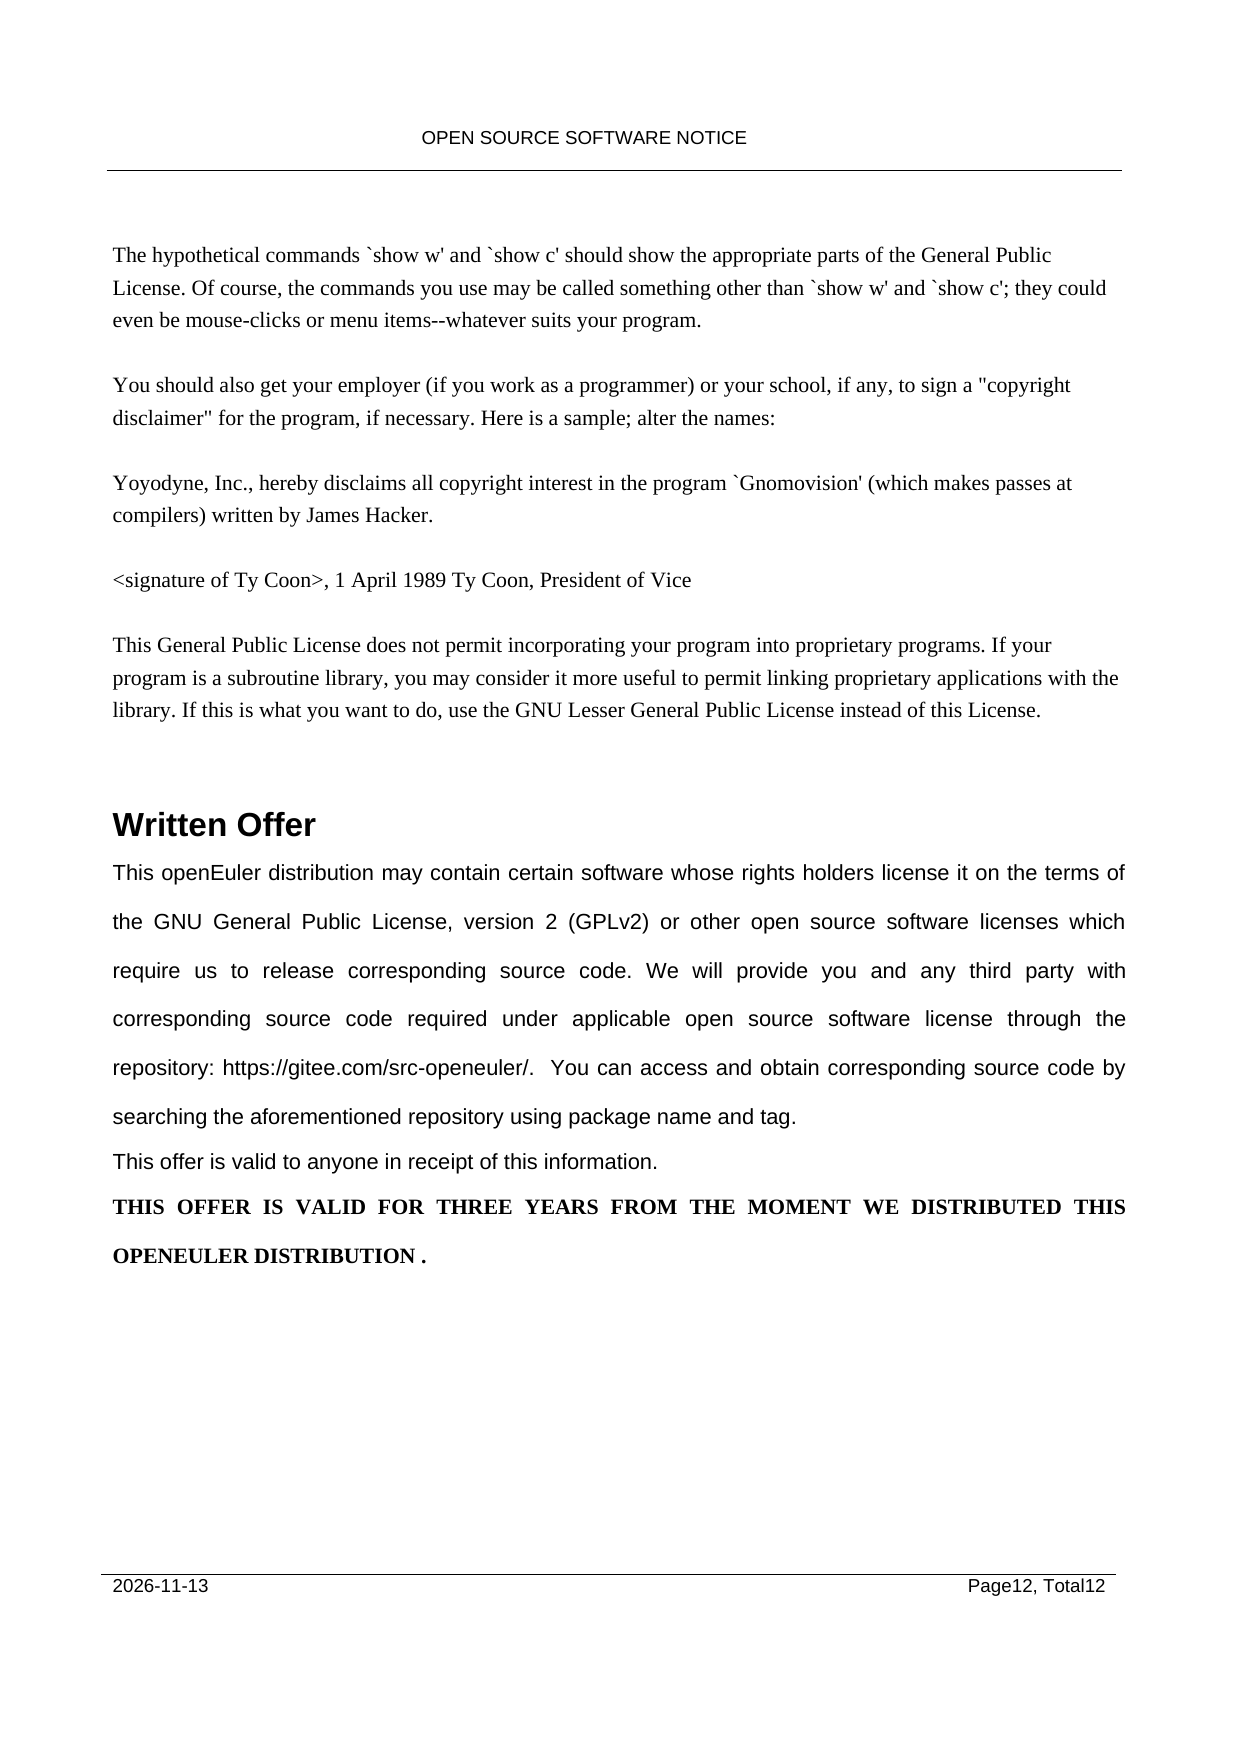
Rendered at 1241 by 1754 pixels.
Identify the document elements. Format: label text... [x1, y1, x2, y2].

text The hypothetical commands `show w' and `show c' should show the appropriate parts of the General Public License. Of course, the commands you use may be called something other than `show w' and `show c'; they could even be mouse-clicks or menu items--whatever suits your program. [112, 239, 1128, 336]
text THIS OFFER IS VALID FOR THREE YEARS FROM THE MOMENT WE DISTRIBUTED THIS OPENEULER DISTRIBUTION . [112, 1190, 1128, 1272]
text You should also get your employer (if you work as a programmer) or your school, if any, to sign a "copyright disclaimer" for the program, if necessary. Here is a sample; alter the names: [112, 369, 1128, 434]
text Written Offer [112, 791, 1128, 856]
text Yoyodyne, Inc., hereby disclaims all copyright interest in the program `Gnomovision' (which makes passes at compilers) written by James Hacker. [112, 466, 1128, 531]
text This offer is valid to anyone in receipt of this information. [112, 1145, 1128, 1178]
text This General Public License does not permit incorporating your program into proprietary programs. If your program is a subroutine library, you may consider it more useful to permit linking proprietary applications with the library. If this is what you want to do, use the GNU Lesser General Public License instead of this License. [112, 629, 1128, 791]
text <signature of Ty Coon>, 1 April 1989 Ty Coon, President of Vice [112, 564, 1128, 596]
text This openEuler distribution may contain certain software whose rights holders license it on the terms of the GNU General Public License, version 2 (GPLv2) or other open source software licenses which require us to release corresponding source code. We will provide you and any third party with corresponding source code required under applicable open source software license through the repository: https://gitee.com/src-openeuler/. You can access and obtain corresponding source code by searching the aforementioned repository using package name and tag. [112, 856, 1128, 1133]
